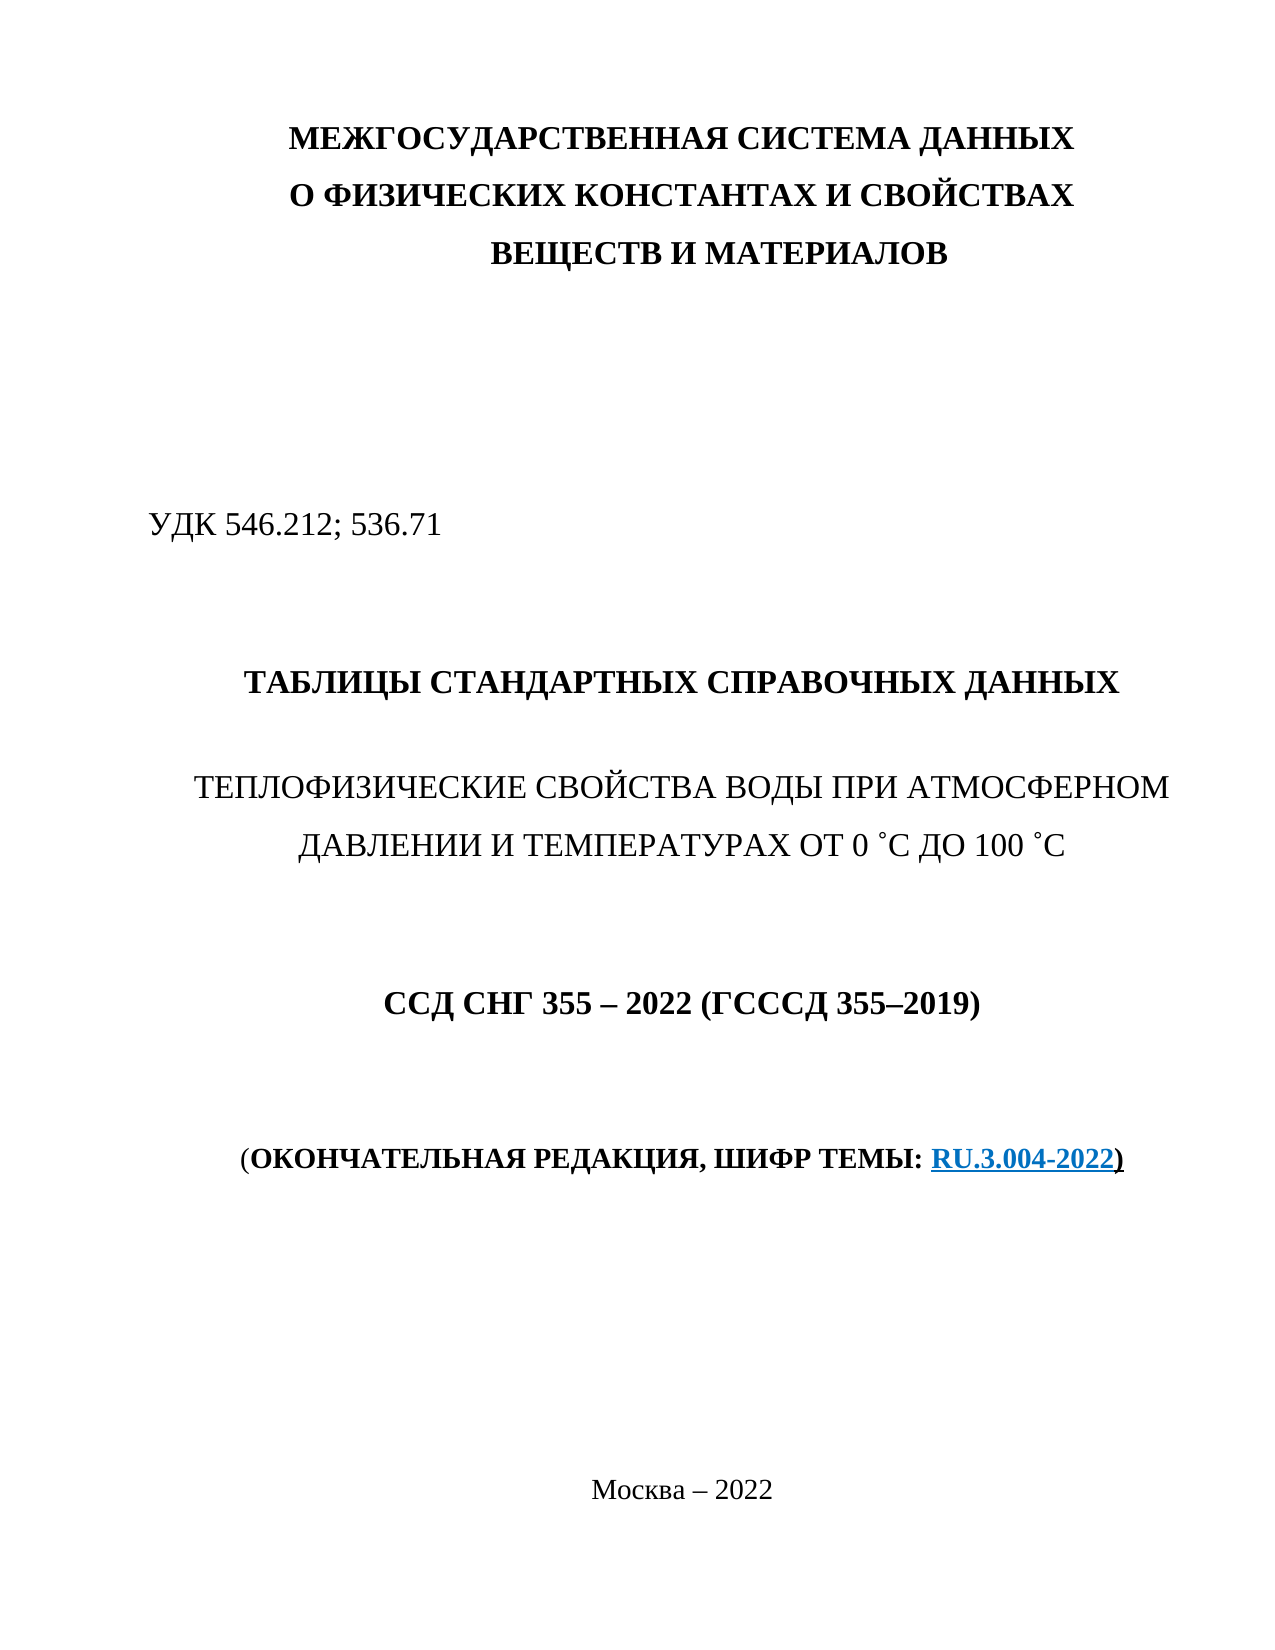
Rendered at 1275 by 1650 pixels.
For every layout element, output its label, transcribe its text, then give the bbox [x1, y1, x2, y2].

text ССД СНГ 355 – 2022 (ГСССД 355–2019) [148, 983, 1216, 1022]
text О ФИЗИЧЕСКИХ КОНСТАНТАХ И СВОЙСТВАХ [148, 176, 1216, 214]
text ТЕПЛОФИЗИЧЕСКИЕ СВОЙСТВА ВОДЫ ПРИ АТМОСФЕРНОМ ДАВЛЕНИИ И ТЕМПЕРАТУРАХ ОТ 0 ˚С ДО 100 ˚С [148, 768, 1216, 863]
text ВЕЩЕСТВ И МАТЕРИАЛОВ [148, 233, 1216, 271]
text (ОКОНЧАТЕЛЬНАЯ РЕДАКЦИЯ, ШИФР ТЕМЫ: RU.3.004-2022) [148, 1141, 1216, 1175]
text ТАБЛИЦЫ СТАНДАРТНЫХ СПРАВОЧНЫХ ДАННЫХ [148, 662, 1216, 701]
text УДК 546.212; 536.71 [148, 504, 1216, 542]
text Москва – 2022 [148, 1472, 1216, 1506]
text МЕЖГОСУДАРСТВЕННАЯ СИСТЕМА ДАННЫХ [148, 118, 1216, 156]
